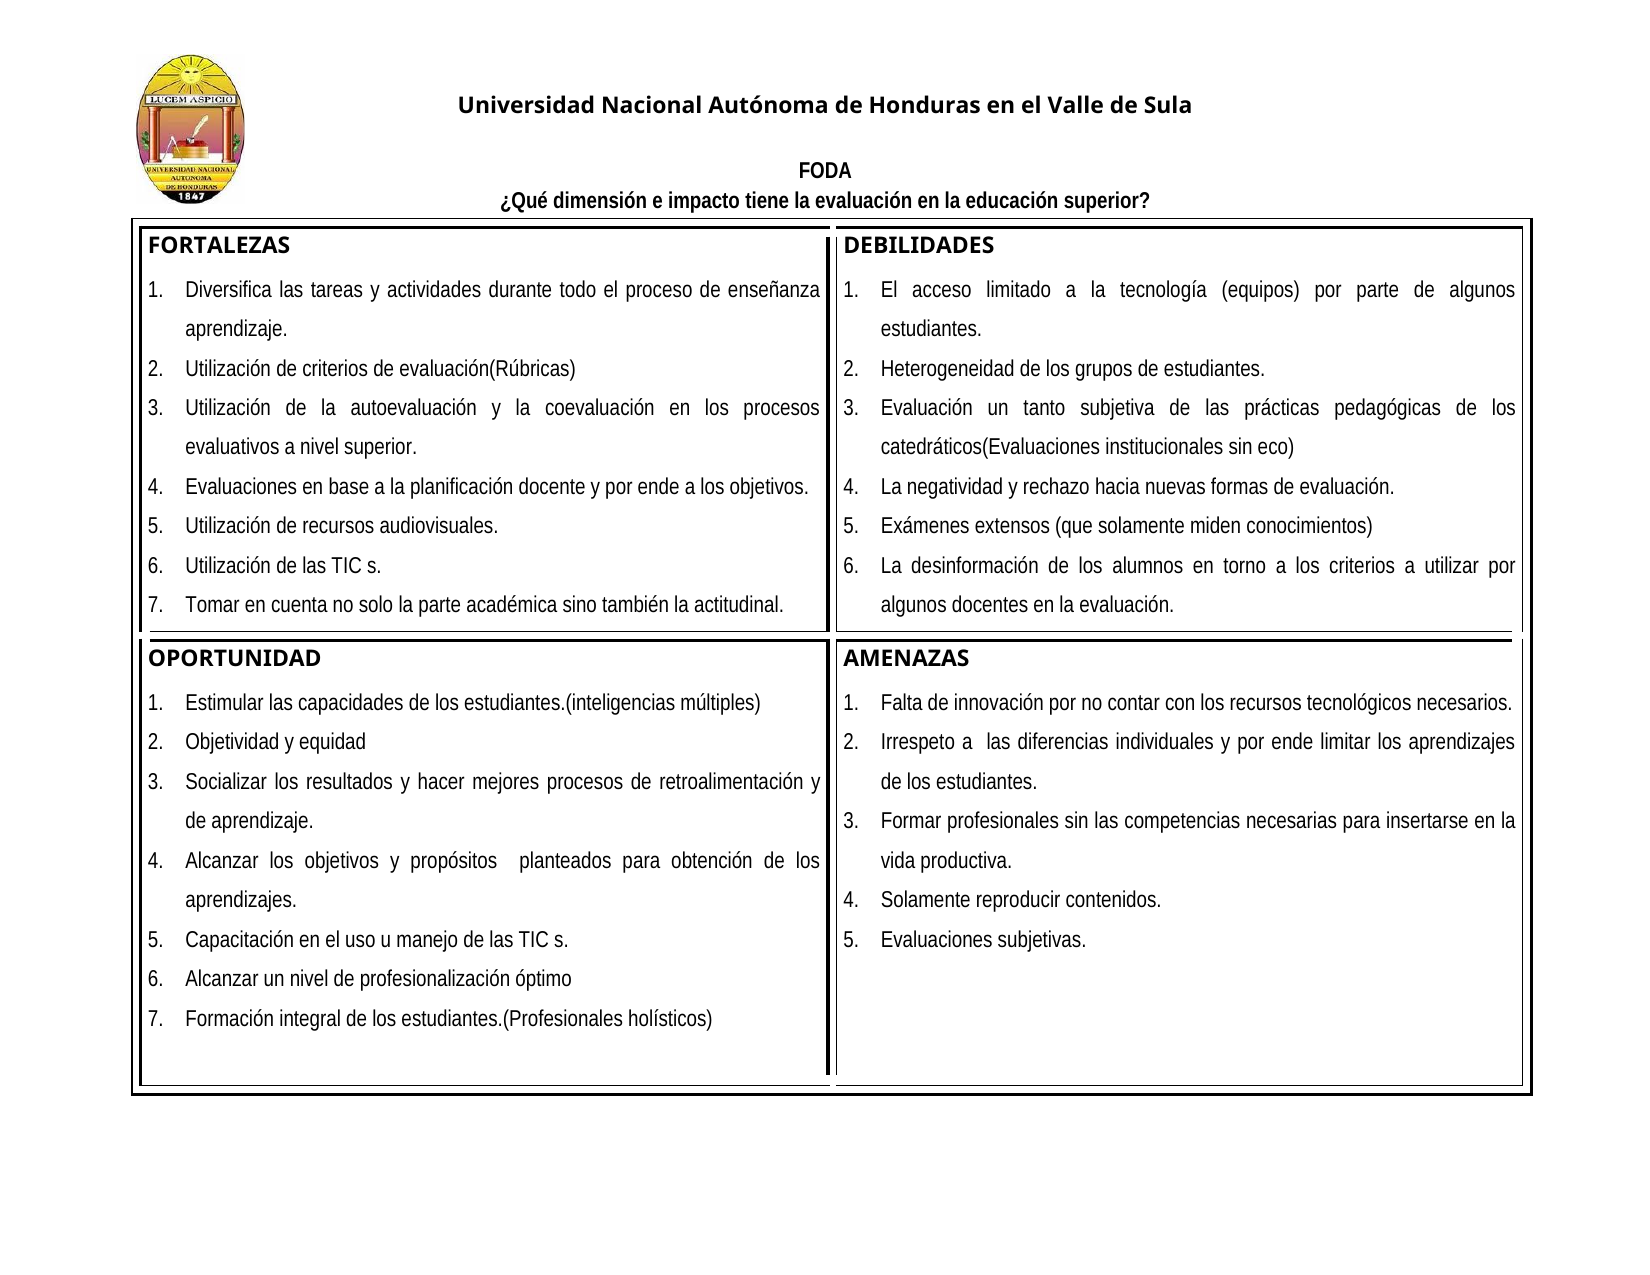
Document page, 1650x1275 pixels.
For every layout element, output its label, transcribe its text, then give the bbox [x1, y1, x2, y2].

text ¿Qué dimensión e impacto tiene la evaluación en la educación superior? [148, 187, 1502, 214]
text FODA [148, 157, 1502, 184]
table_header FORTALEZAS Diversifica las tareas y actividades durante todo el proceso de enseñanza aprendizaje. Utilización de criterios de evaluación(Rúbricas) Utilización de la autoevaluación y la coevaluación en los procesos evaluativos a nivel superior. Evaluaciones en base a la planificación docente y por ende a los objetivos. Utilización de recursos audiovisuales. Utilización de las TIC s. Tomar en cuenta no solo la parte académica sino también la actitudinal. [136, 219, 832, 631]
text Universidad Nacional Autónoma de Honduras en el Valle de Sula [148, 89, 1502, 120]
table_cell OPORTUNIDAD Estimular las capacidades de los estudiantes.(inteligencias múltiples) Objetividad y equidad Socializar los resultados y hacer mejores procesos de retroalimentación y de aprendizaje. Alcanzar los objetivos y propósitos planteados para obtención de los aprendizajes. Capacitación en el uso u manejo de las TIC s. Alcanzar un nivel de profesionalización óptimo Formación integral de los estudiantes.(Profesionales holísticos) [136, 631, 832, 1085]
table_header DEBILIDADES El acceso limitado a la tecnología (equipos) por parte de algunos estudiantes. Heterogeneidad de los grupos de estudiantes. Evaluación un tanto subjetiva de las prácticas pedagógicas de los catedráticos(Evaluaciones institucionales sin eco) La negatividad y rechazo hacia nuevas formas de evaluación. Exámenes extensos (que solamente miden conocimientos) La desinformación de los alumnos en torno a los criterios a utilizar por algunos docentes en la evaluación. [832, 219, 1527, 631]
table_cell AMENAZAS Falta de innovación por no contar con los recursos tecnológicos necesarios. Irrespeto a las diferencias individuales y por ende limitar los aprendizajes de los estudiantes. Formar profesionales sin las competencias necesarias para insertarse en la vida productiva. Solamente reproducir contenidos. Evaluaciones subjetivas. [832, 631, 1527, 1085]
picture [136, 54, 245, 204]
